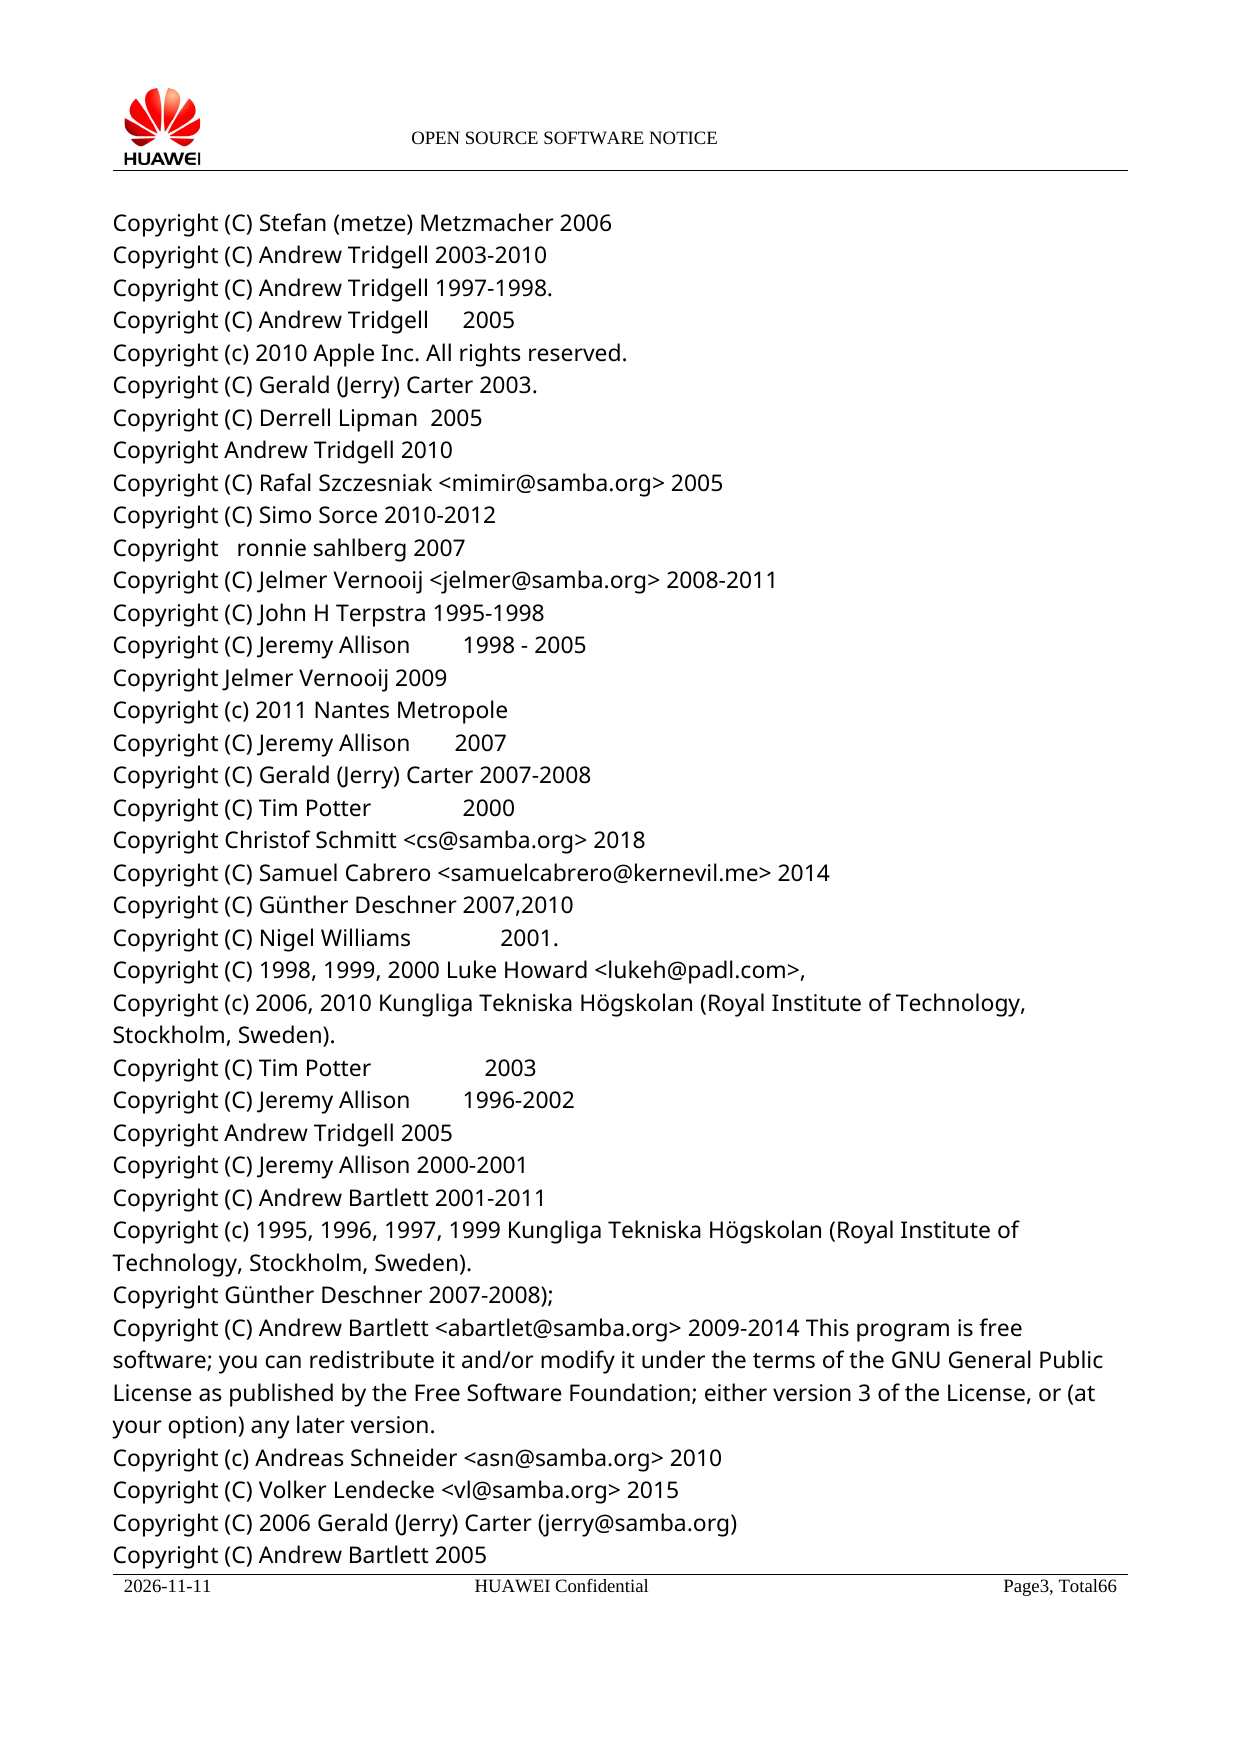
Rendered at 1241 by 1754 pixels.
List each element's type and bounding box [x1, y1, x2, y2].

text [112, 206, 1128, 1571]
picture [124, 88, 201, 165]
